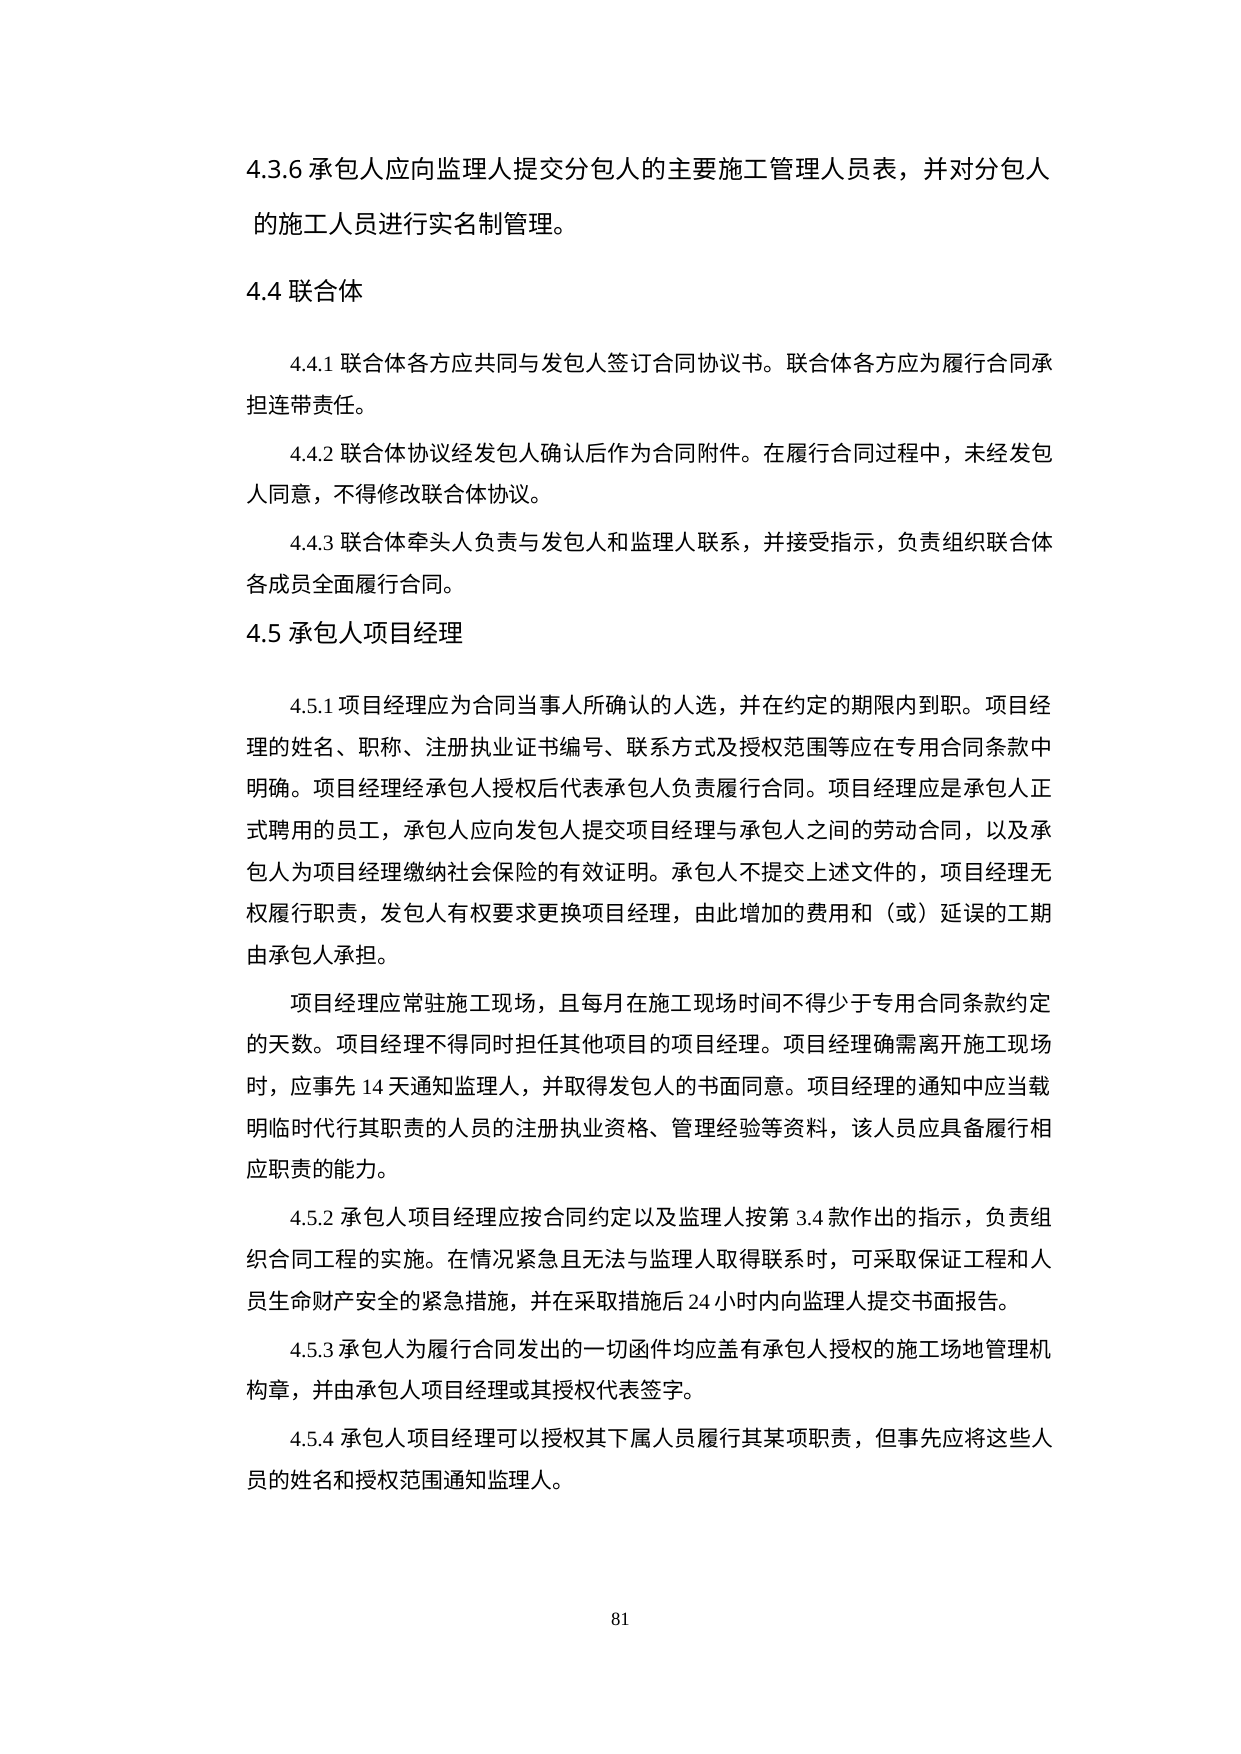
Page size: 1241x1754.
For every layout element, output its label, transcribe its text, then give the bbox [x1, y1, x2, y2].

text 4.5.4 承包人项目经理可以授权其下属人员履行其某项职责，但事先应将这些人员的姓名和授权范围通知监理人。 [246, 1413, 1053, 1497]
text 4.4.3 联合体牵头人负责与发包人和监理人联系，并接受指示，负责组织联合体各成员全面履行合同。 [246, 517, 1053, 601]
text 4.3.6承包人应向监理人提交分包人的主要施工管理人员表，并对分包人的施工人员进行实名制管理。 [246, 150, 1053, 241]
text 4.4.1 联合体各方应共同与发包人签订合同协议书。联合体各方应为履行合同承担连带责任。 [246, 338, 1053, 421]
text 4.5.1项目经理应为合同当事人所确认的人选，并在约定的期限内到职。项目经理的姓名、职称、注册执业证书编号、联系方式及授权范围等应在专用合同条款中明确。项目经理经承包人授权后代表承包人负责履行合同。项目经理应是承包人正式聘用的员工，承包人应向发包人提交项目经理与承包人之间的劳动合同，以及承包人为项目经理缴纳社会保险的有效证明。承包人不提交上述文件的，项目经理无权履行职责，发包人有权要求更换项目经理，由此增加的费用和（或）延误的工期由承包人承担。 [246, 680, 1053, 972]
text 项目经理应常驻施工现场，且每月在施工现场时间不得少于专用合同条款约定的天数。项目经理不得同时担任其他项目的项目经理。项目经理确需离开施工现场时，应事先14天通知监理人，并取得发包人的书面同意。项目经理的通知中应当载明临时代行其职责的人员的注册执业资格、管理经验等资料，该人员应具备履行相应职责的能力。 [246, 978, 1053, 1186]
text 4.5 承包人项目经理 [246, 613, 1053, 649]
text 4.5.2 承包人项目经理应按合同约定以及监理人按第3.4款作出的指示，负责组织合同工程的实施。在情况紧急且无法与监理人取得联系时，可采取保证工程和人员生命财产安全的紧急措施，并在采取措施后24小时内向监理人提交书面报告。 [246, 1192, 1053, 1317]
text 4.4.2 联合体协议经发包人确认后作为合同附件。在履行合同过程中，未经发包人同意，不得修改联合体协议。 [246, 428, 1053, 511]
text 4.5.3承包人为履行合同发出的一切函件均应盖有承包人授权的施工场地管理机构章，并由承包人项目经理或其授权代表签字。 [246, 1324, 1053, 1407]
text 4.4 联合体 [246, 271, 1053, 307]
